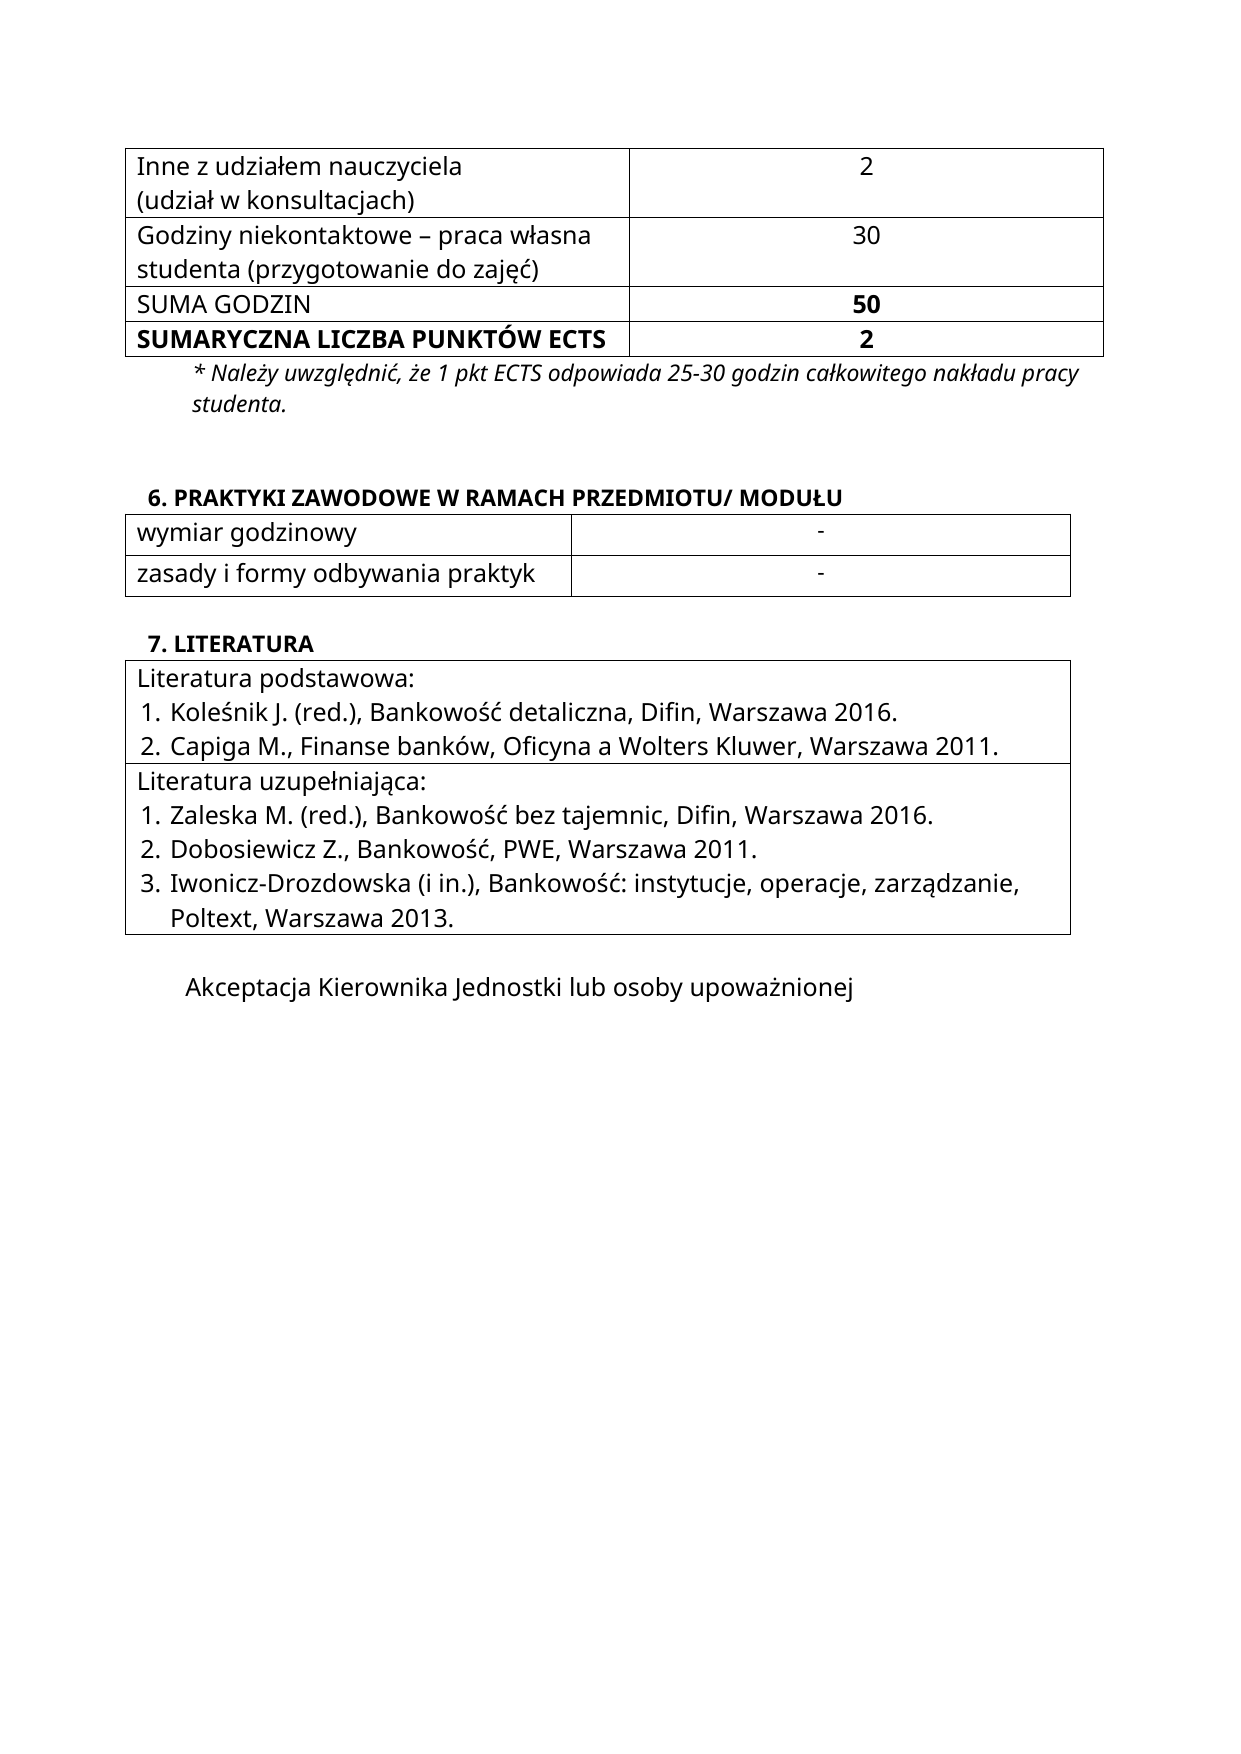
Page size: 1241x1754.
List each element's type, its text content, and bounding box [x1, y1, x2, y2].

table_cell - [572, 556, 1070, 596]
table_cell SUMA GODZIN [126, 287, 629, 321]
text Akceptacja Kierownika Jednostki lub osoby upoważnionej [185, 969, 1093, 1003]
table_cell SUMARYCZNA LICZBA PUNKTÓW ECTS [126, 322, 629, 356]
table_cell zasady i formy odbywania praktyk [126, 556, 571, 596]
table_header Literatura podstawowa: Koleśnik J. (red.), Bankowość detaliczna, Difin, Warszawa 2016. Capiga M., Finanse banków, Oficyna a Wolters Kluwer, Warszawa 2011. [126, 661, 1070, 763]
text 6. PRAKTYKI ZAWODOWE W RAMACH PRZEDMIOTU/ MODUŁU [148, 482, 1093, 513]
table_cell 30 [630, 218, 1103, 286]
table_cell 2 [630, 322, 1103, 356]
table_header wymiar godzinowy [126, 515, 571, 555]
table_cell 2 [630, 149, 1103, 217]
table_header - [572, 515, 1070, 555]
text 7. LITERATURA [148, 628, 1093, 660]
table_cell 50 [630, 287, 1103, 321]
table_cell Inne z udziałem nauczyciela (udział w konsultacjach) [126, 149, 629, 217]
text * Należy uwzględnić, że 1 pkt ECTS odpowiada 25-30 godzin całkowitego nakładu pracy studenta. [192, 357, 1093, 420]
table_cell Literatura uzupełniająca: Zaleska M. (red.), Bankowość bez tajemnic, Difin, Warszawa 2016. Dobosiewicz Z., Bankowość, PWE, Warszawa 2011. Iwonicz-Drozdowska (i in.), Bankowość: instytucje, operacje, zarządzanie, Poltext, Warszawa 2013. [126, 764, 1070, 934]
table_cell Godziny niekontaktowe – praca własna studenta (przygotowanie do zajęć) [126, 218, 629, 286]
